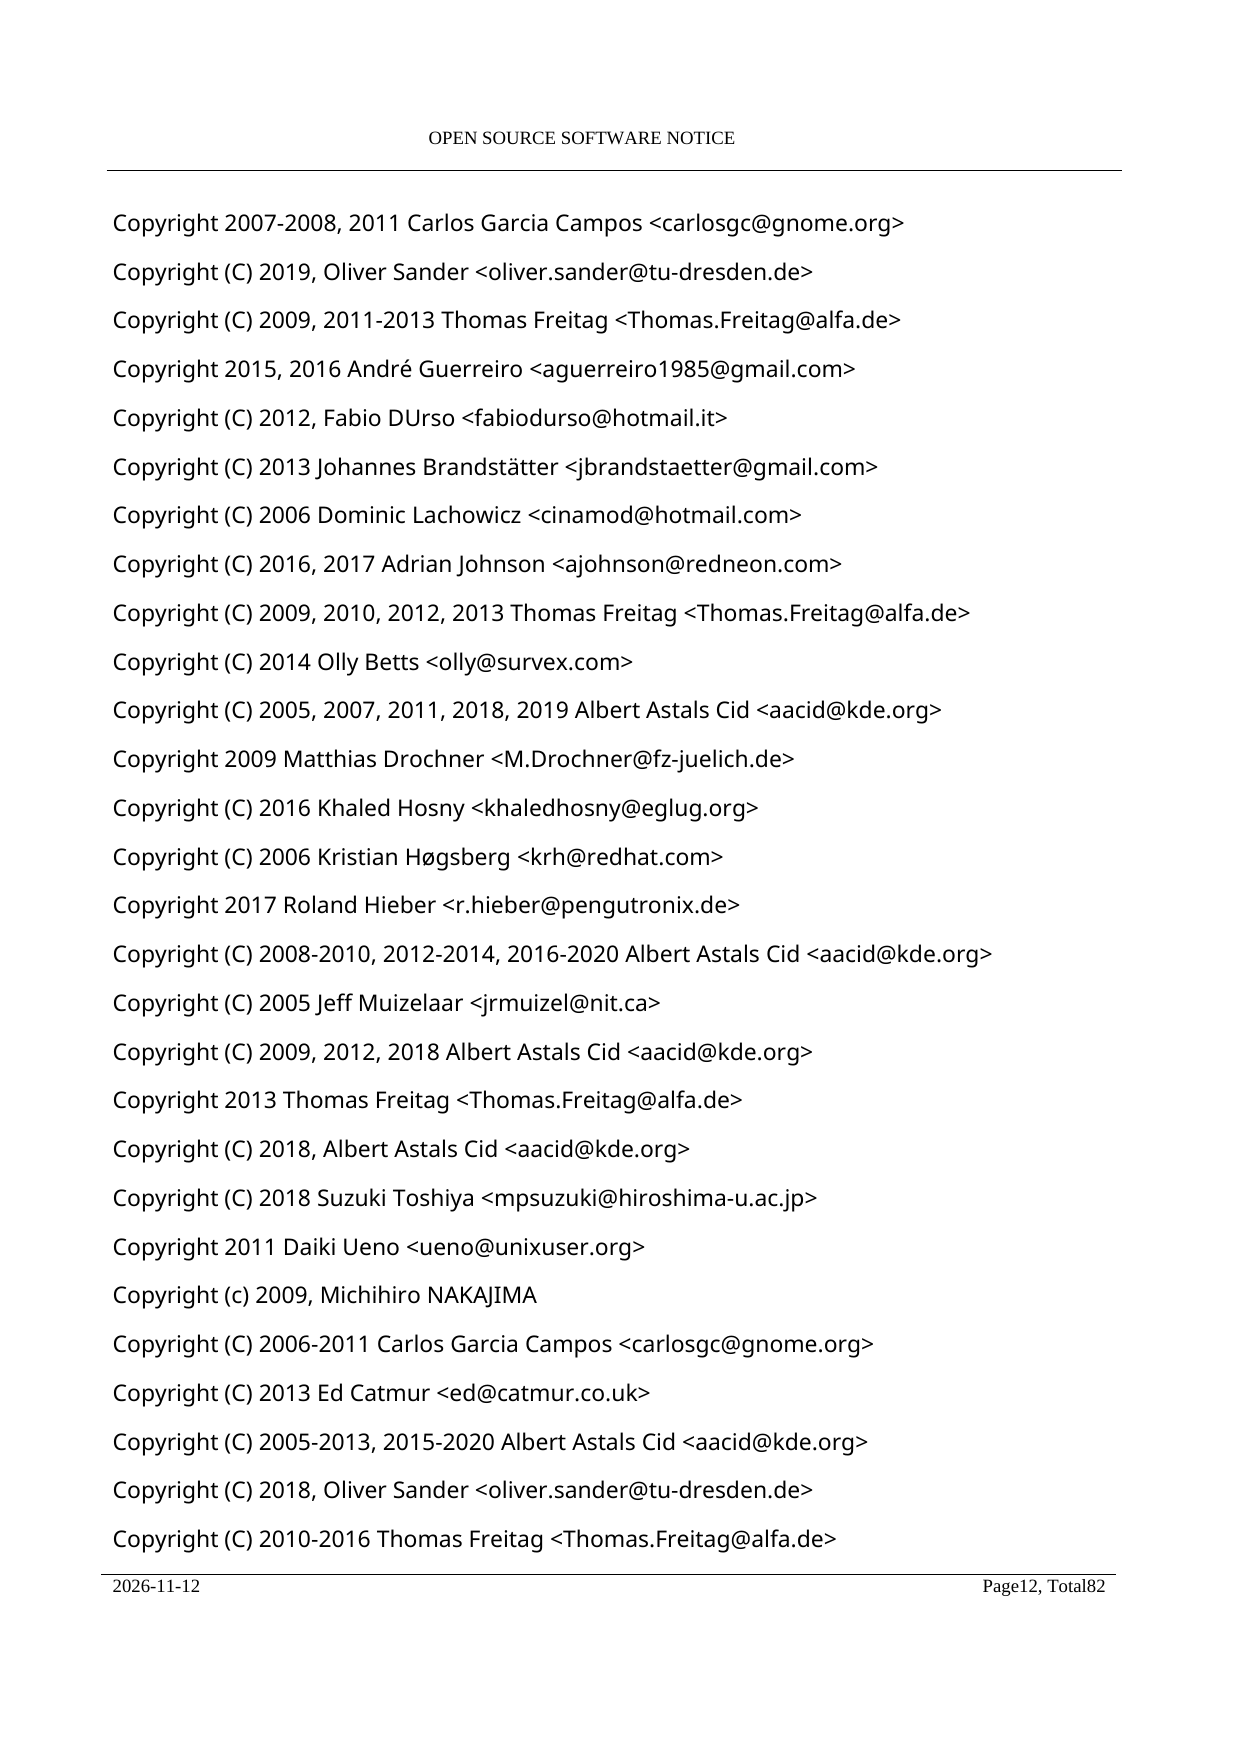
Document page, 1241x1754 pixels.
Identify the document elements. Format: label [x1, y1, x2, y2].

text [112, 206, 1128, 1555]
